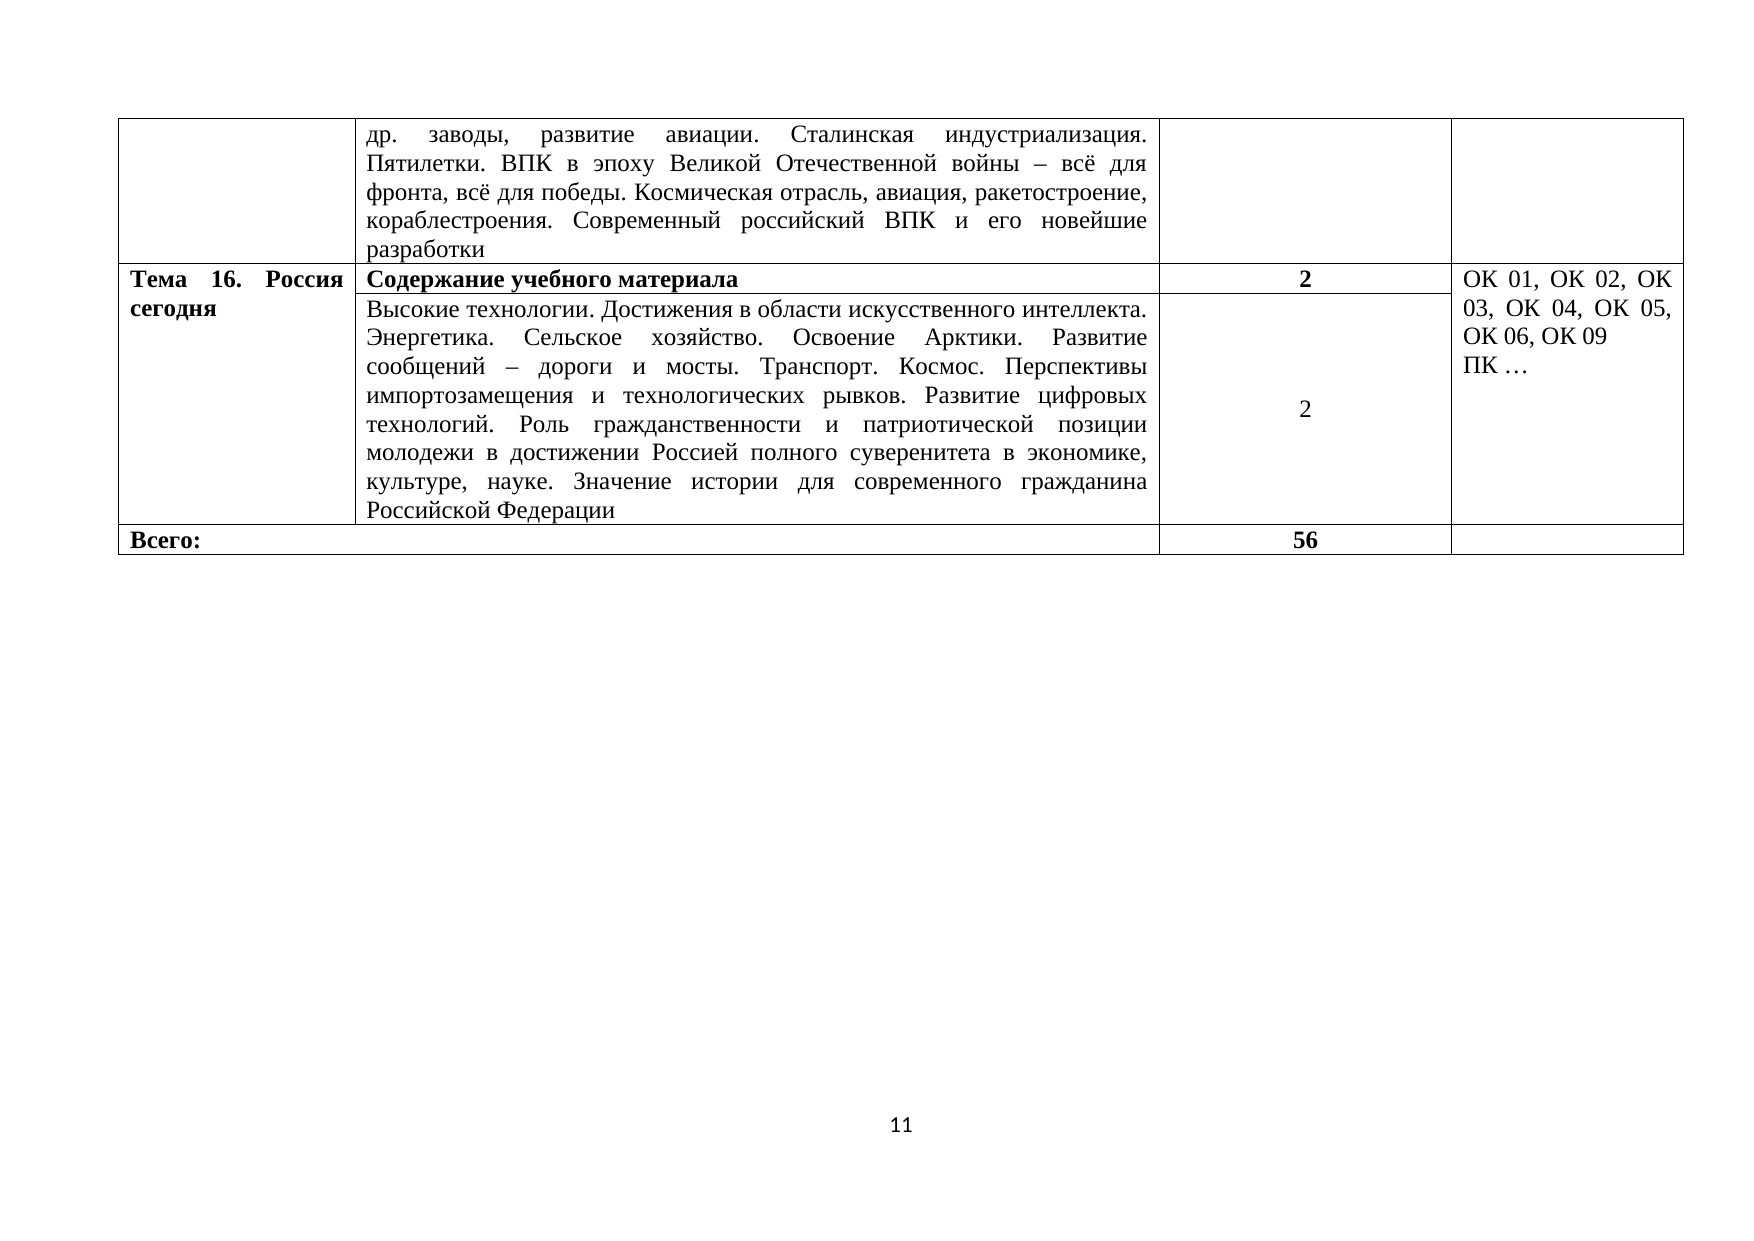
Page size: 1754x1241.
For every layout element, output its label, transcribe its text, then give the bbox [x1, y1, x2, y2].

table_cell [356, 119, 1159, 263]
table_cell ОК 01, ОК 02, ОК 03, ОК 04, ОК 05, ОК 06, ОК 09 ПК … [1452, 264, 1683, 524]
table_cell Содержание учебного материала [356, 264, 1159, 293]
table_cell Высокие технологии. Достижения в области искусственного интеллекта. Энергетика. Сельское хозяйство. Освоение Арктики. Развитие сообщений – дороги и мосты. Транспорт. Космос. Перспективы импортозамещения и технологических рывков. Развитие цифровых технологий. Роль гражданственности и патриотической позиции молодежи в достижении Россией полного суверенитета в экономике, культуре, науке. Значение истории для современного гражданина Российской Федерации [356, 294, 1159, 524]
table_cell 56 [1160, 525, 1451, 553]
table_cell 2 [1160, 119, 1451, 263]
table_cell 2 [1160, 264, 1451, 293]
table_cell 2 [1160, 294, 1451, 524]
table_cell Всего: [119, 525, 1159, 553]
table_cell Тема 16. Россия сегодня [119, 264, 355, 524]
table_cell [1452, 525, 1683, 553]
